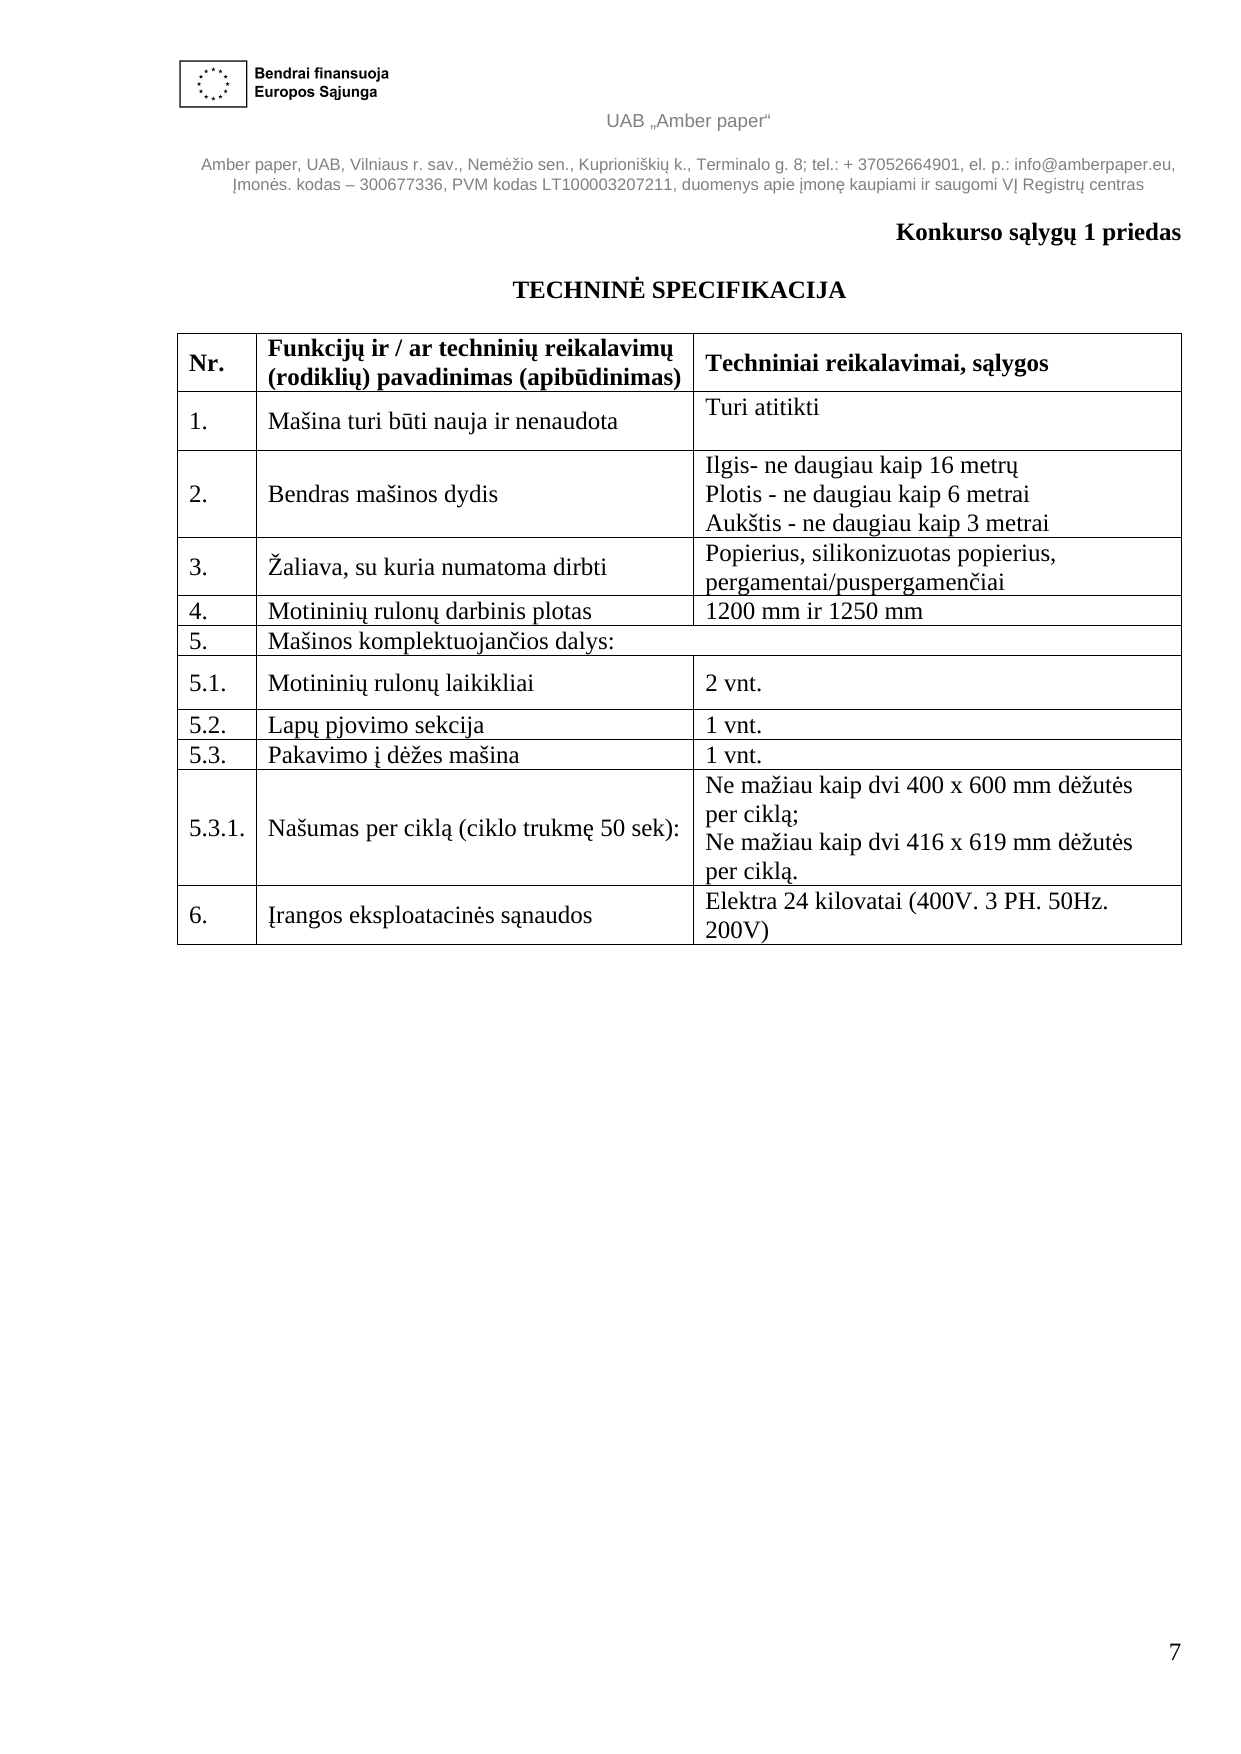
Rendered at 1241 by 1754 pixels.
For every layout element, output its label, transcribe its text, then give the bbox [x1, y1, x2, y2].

table_cell 6. [178, 886, 256, 943]
table_cell 1 vnt. [694, 740, 1181, 769]
table_cell Motininių rulonų darbinis plotas [257, 596, 693, 625]
table_cell 5.2. [178, 710, 256, 739]
text TECHNINĖ SPECIFIKACIJA [177, 275, 1181, 304]
table_cell 2. [178, 451, 256, 537]
table_cell Mašina turi būti nauja ir nenaudota [257, 392, 693, 449]
table_cell Žaliava, su kuria numatoma dirbti [257, 538, 693, 595]
table_cell Bendras mašinos dydis [257, 451, 693, 537]
table_cell 5.3. [178, 740, 256, 769]
picture [177, 59, 398, 110]
table_cell Įrangos eksploatacinės sąnaudos [257, 886, 693, 943]
table_header Funkcijų ir / ar techninių reikalavimų (rodiklių) pavadinimas (apibūdinimas) [257, 334, 693, 391]
text Konkurso sąlygų 1 priedas [177, 217, 1181, 246]
table_cell 4. [178, 596, 256, 625]
table_cell 2 vnt. [694, 656, 1181, 709]
table_cell 3. [178, 538, 256, 595]
table_cell Lapų pjovimo sekcija [257, 710, 693, 739]
table_cell Motininių rulonų laikikliai [257, 656, 693, 709]
table_cell Mašinos komplektuojančios dalys: [257, 626, 1181, 655]
table_cell Elektra 24 kilovatai (400V. 3 PH. 50Hz. 200V) [694, 886, 1181, 943]
table_cell Turi atitikti [694, 392, 1181, 449]
table_cell 1. [178, 392, 256, 449]
table_cell 1 vnt. [694, 710, 1181, 739]
table_header Nr. [178, 334, 256, 391]
table_header Techniniai reikalavimai, sąlygos [694, 334, 1181, 391]
table_cell Ilgis- ne daugiau kaip 16 metrų Plotis - ne daugiau kaip 6 metrai Aukštis - ne daugiau kaip 3 metrai [694, 451, 1181, 537]
table_cell Popierius, silikonizuotas popierius, pergamentai/puspergamenčiai [694, 538, 1181, 595]
table_cell 5.3.1. [178, 770, 256, 885]
table_cell 5.1. [178, 656, 256, 709]
table_cell Ne mažiau kaip dvi 400 x 600 mm dėžutės per ciklą; Ne mažiau kaip dvi 416 x 619 mm dėžutės per ciklą. [694, 770, 1181, 885]
table_cell Pakavimo į dėžes mašina [257, 740, 693, 769]
table_cell 1200 mm ir 1250 mm [694, 596, 1181, 625]
table_cell Našumas per ciklą (ciklo trukmę 50 sek): [257, 770, 693, 885]
table_cell 5. [178, 626, 256, 655]
